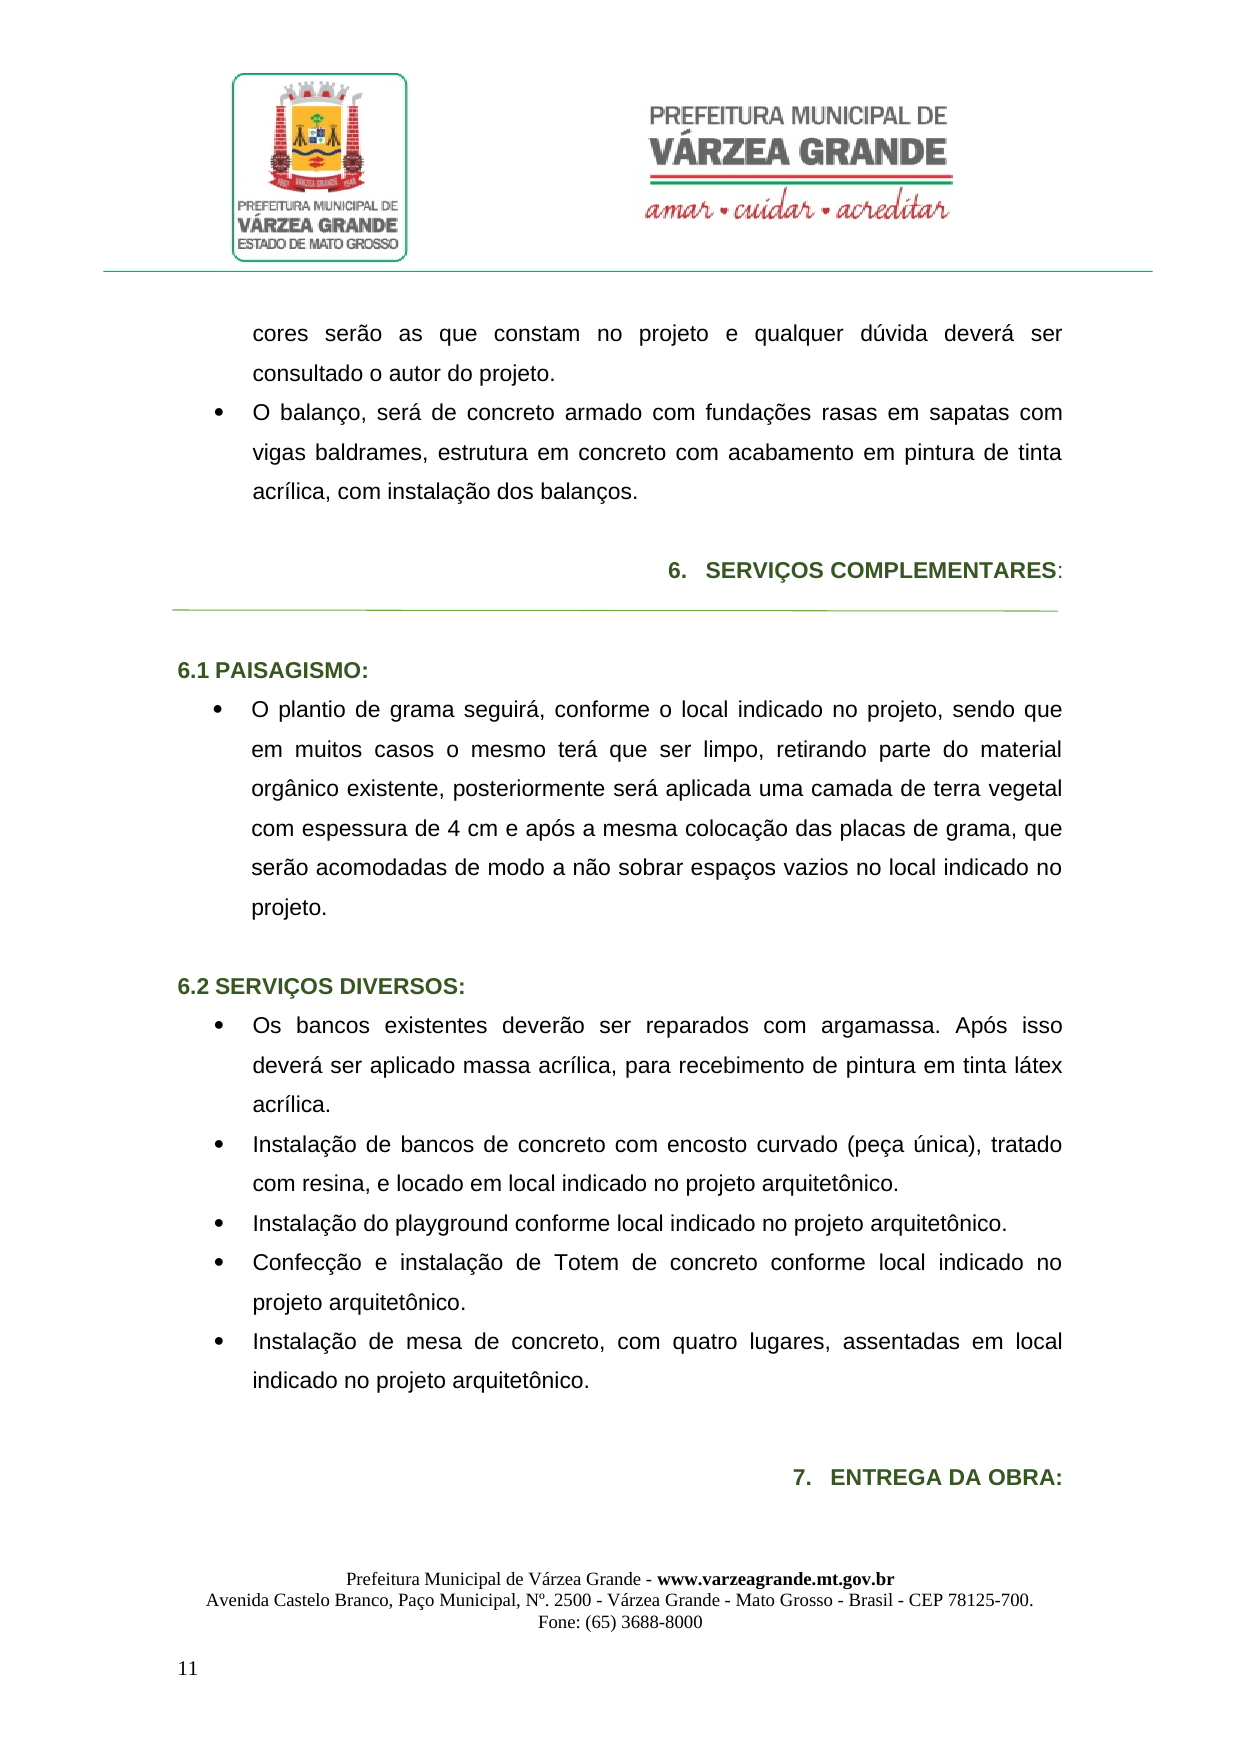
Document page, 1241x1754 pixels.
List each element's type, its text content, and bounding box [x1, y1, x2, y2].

list O balanço, será de concreto armado com fundações rasas em sapatas com vigas baldrames, estrutura em concreto com acabamento em pintura de tinta acrílica, com instalação dos balanços. [215, 399, 1063, 504]
list SERVIÇOS COMPLEMENTARES: [215, 557, 1063, 583]
list SERVIÇOS DIVERSOS: [177, 973, 1063, 999]
list ENTREGA DA OBRA: [215, 1464, 1063, 1490]
list Instalação de mesa de concreto, com quatro lugares, assentadas em local indicado no projeto arquitetônico. [215, 1328, 1063, 1394]
list Confecção e instalação de Totem de concreto conforme local indicado no projeto arquitetônico. [215, 1249, 1063, 1315]
list Instalação de bancos de concreto com encosto curvado (peça única), tratado com resina, e locado em local indicado no projeto arquitetônico. [215, 1131, 1063, 1196]
list Instalação do playground conforme local indicado no projeto arquitetônico. [215, 1209, 1063, 1236]
list O plantio de grama seguirá, conforme o local indicado no projeto, sendo que em muitos casos o mesmo terá que ser limpo, retirando parte do material orgânico existente, posteriormente será aplicada uma camada de terra vegetal com espessura de 4 cm e após a mesma colocação das placas de grama, que serão acomodadas de modo a não sobrar espaços vazios no local indicado no projeto. [213, 696, 1063, 920]
list Os bancos existentes deverão ser reparados com argamassa. Após isso deverá ser aplicado massa acrílica, para recebimento de pintura em tinta látex acrílica. [215, 1012, 1063, 1117]
list PAISAGISMO: [177, 657, 1063, 683]
picture [103, 73, 1153, 272]
